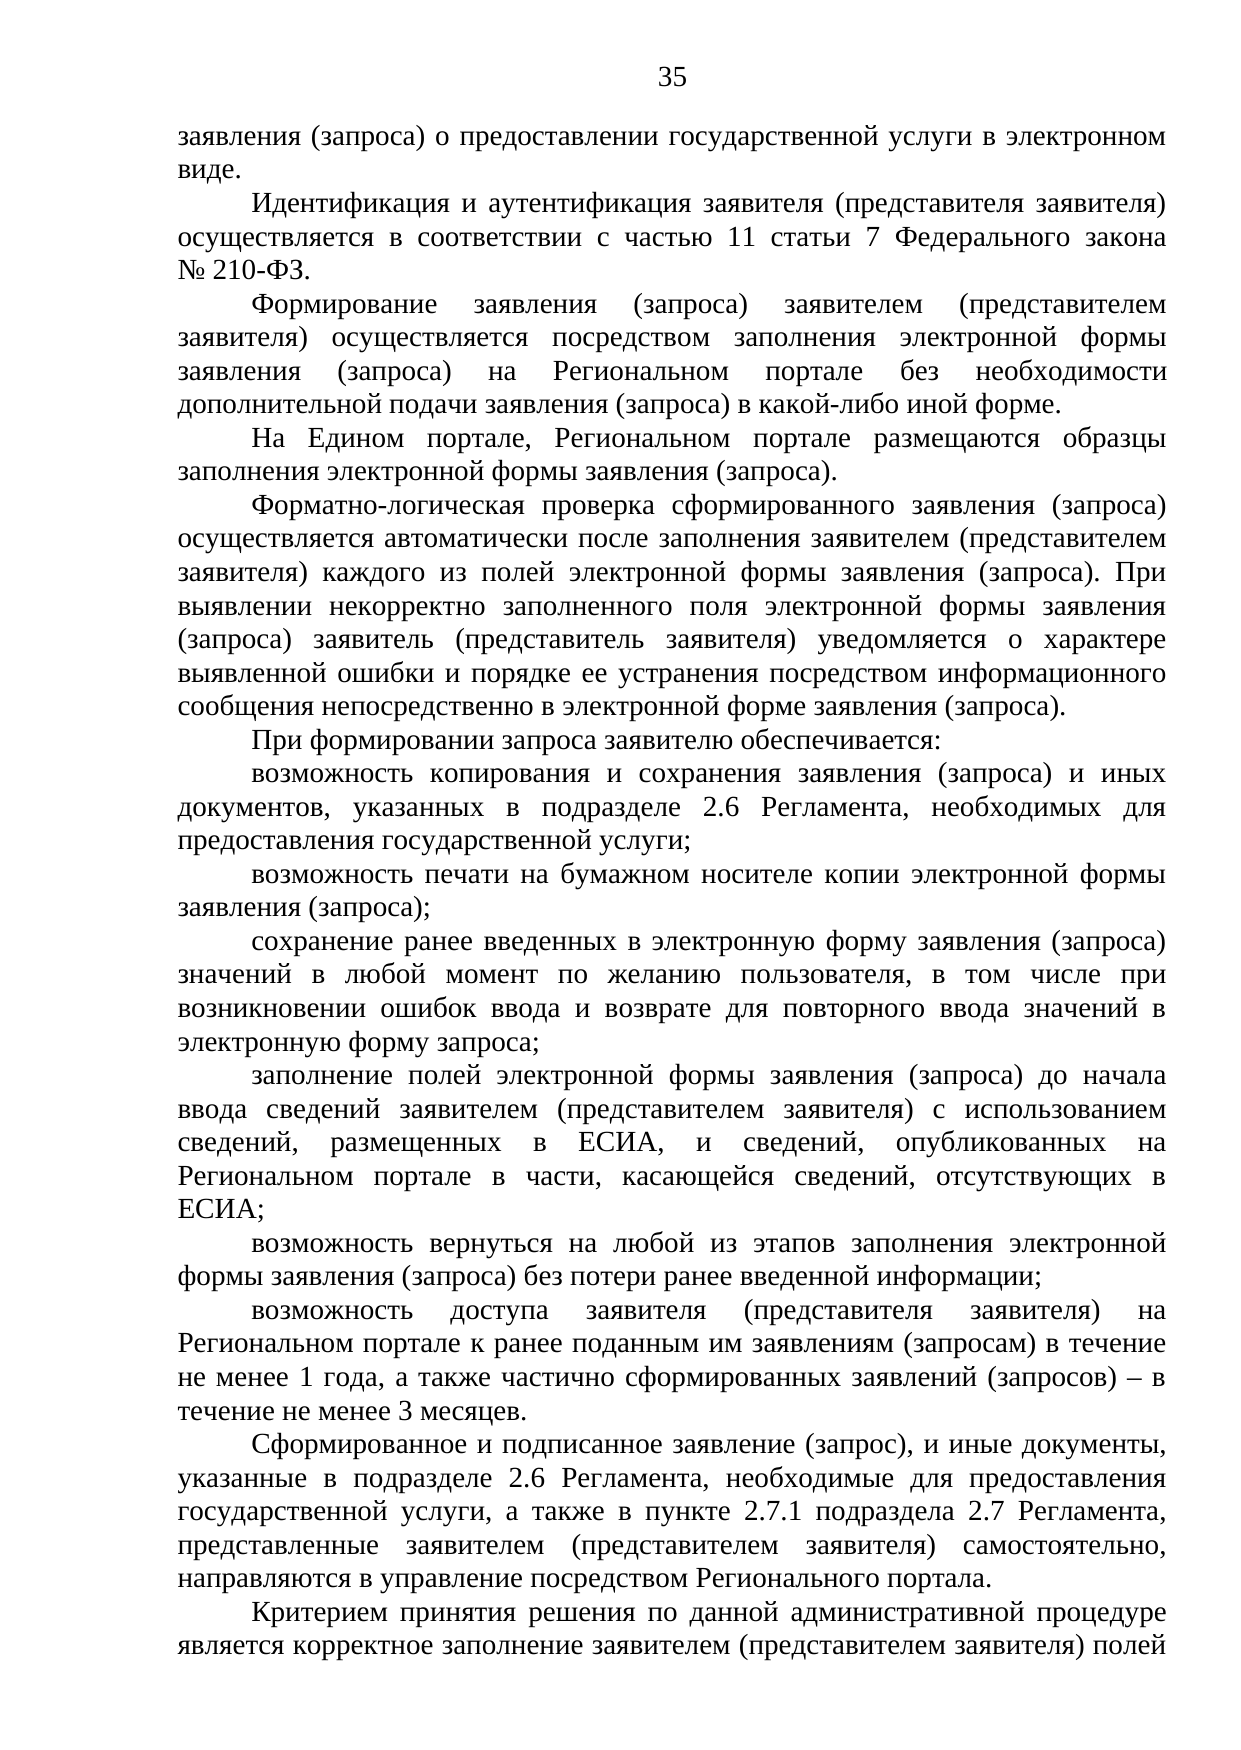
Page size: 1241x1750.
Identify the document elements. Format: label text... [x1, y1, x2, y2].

text Сформированное и подписанное заявление (запрос), и иные документы, указанные в подразделе 2.6 Регламента, необходимые для предоставления государственной услуги, а также в пункте 2.7.1 подраздела 2.7 Регламента, представленные заявителем (представителем заявителя) самостоятельно, направляются в управление посредством Регионального портала. [177, 1426, 1167, 1594]
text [177, 1594, 1167, 1661]
text возможность доступа заявителя (представителя заявителя) на Региональном портале к ранее поданным им заявлениям (запросам) в течение не менее 1 года, а также частично сформированных заявлений (запросов) – в течение не менее 3 месяцев. [177, 1292, 1167, 1426]
text При формировании запроса заявителю обеспечивается: [177, 722, 1167, 755]
text сохранение ранее введенных в электронную форму заявления (запроса) значений в любой момент по желанию пользователя, в том числе при возникновении ошибок ввода и возврате для повторного ввода значений в электронную форму запроса; [177, 923, 1167, 1057]
text заполнение полей электронной формы заявления (запроса) до начала ввода сведений заявителем (представителем заявителя) с использованием сведений, размещенных в ЕСИА, и сведений, опубликованных на Региональном портале в части, касающейся сведений, отсутствующих в ЕСИА; [177, 1057, 1167, 1225]
text возможность печати на бумажном носителе копии электронной формы заявления (запроса); [177, 856, 1167, 923]
text возможность вернуться на любой из этапов заполнения электронной формы заявления (запроса) без потери ранее введенной информации; [177, 1225, 1167, 1292]
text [177, 118, 1167, 185]
text Формирование заявления (запроса) заявителем (представителем заявителя) осуществляется посредством заполнения электронной формы заявления (запроса) на Региональном портале без необходимости дополнительной подачи заявления (запроса) в какой-либо иной форме. [177, 286, 1167, 420]
text На Едином портале, Региональном портале размещаются образцы заполнения электронной формы заявления (запроса). [177, 420, 1167, 487]
text Форматно-логическая проверка сформированного заявления (запроса) осуществляется автоматически после заполнения заявителем (представителем заявителя) каждого из полей электронной формы заявления (запроса). При выявлении некорректно заполненного поля электронной формы заявления (запроса) заявитель (представитель заявителя) уведомляется о характере выявленной ошибки и порядке ее устранения посредством информационного сообщения непосредственно в электронной форме заявления (запроса). [177, 487, 1167, 722]
text Идентификация и аутентификация заявителя (представителя заявителя) осуществляется в соответствии с частью 11 статьи 7 Федерального закона № 210-ФЗ. [177, 185, 1167, 286]
text возможность копирования и сохранения заявления (запроса) и иных документов, указанных в подразделе 2.6 Регламента, необходимых для предоставления государственной услуги; [177, 755, 1167, 856]
